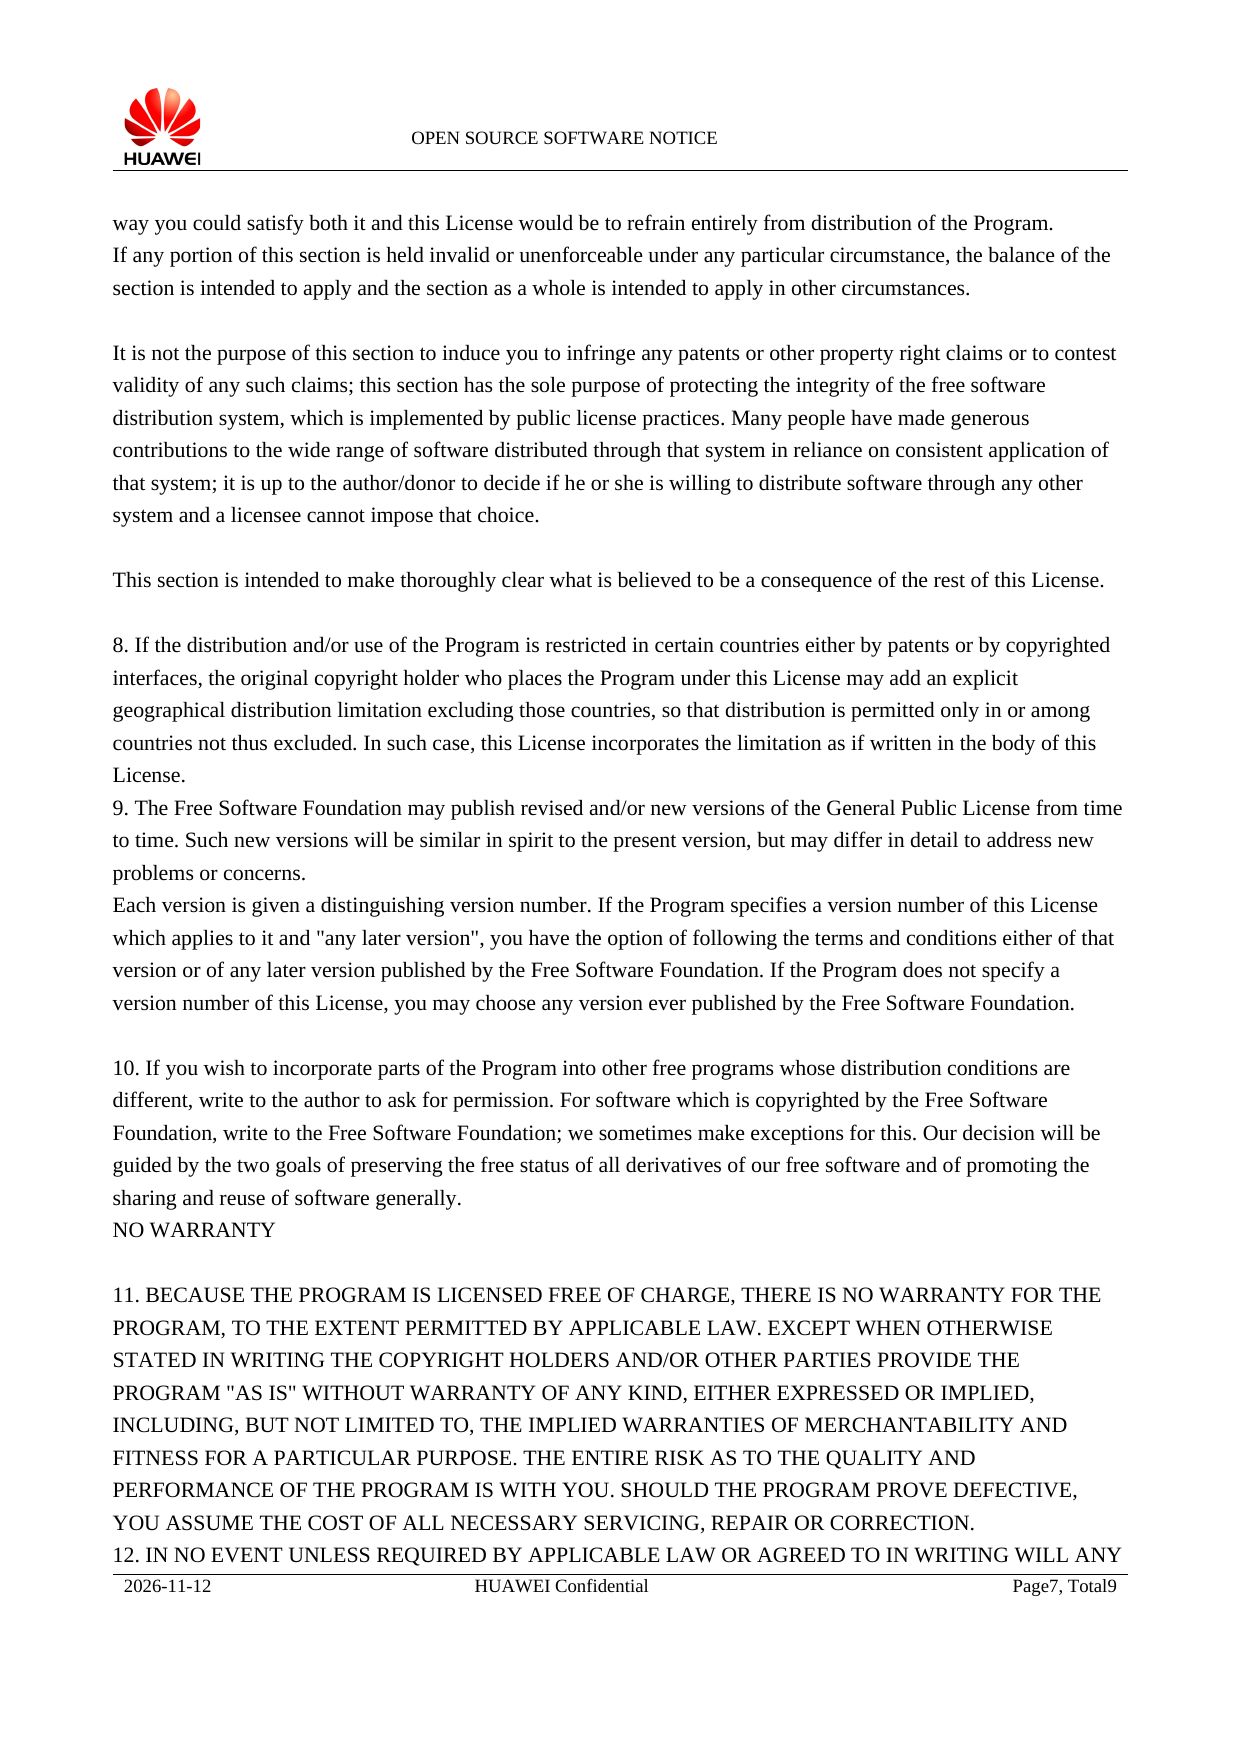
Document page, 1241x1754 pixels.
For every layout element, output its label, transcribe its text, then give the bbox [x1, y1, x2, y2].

picture [124, 88, 201, 165]
